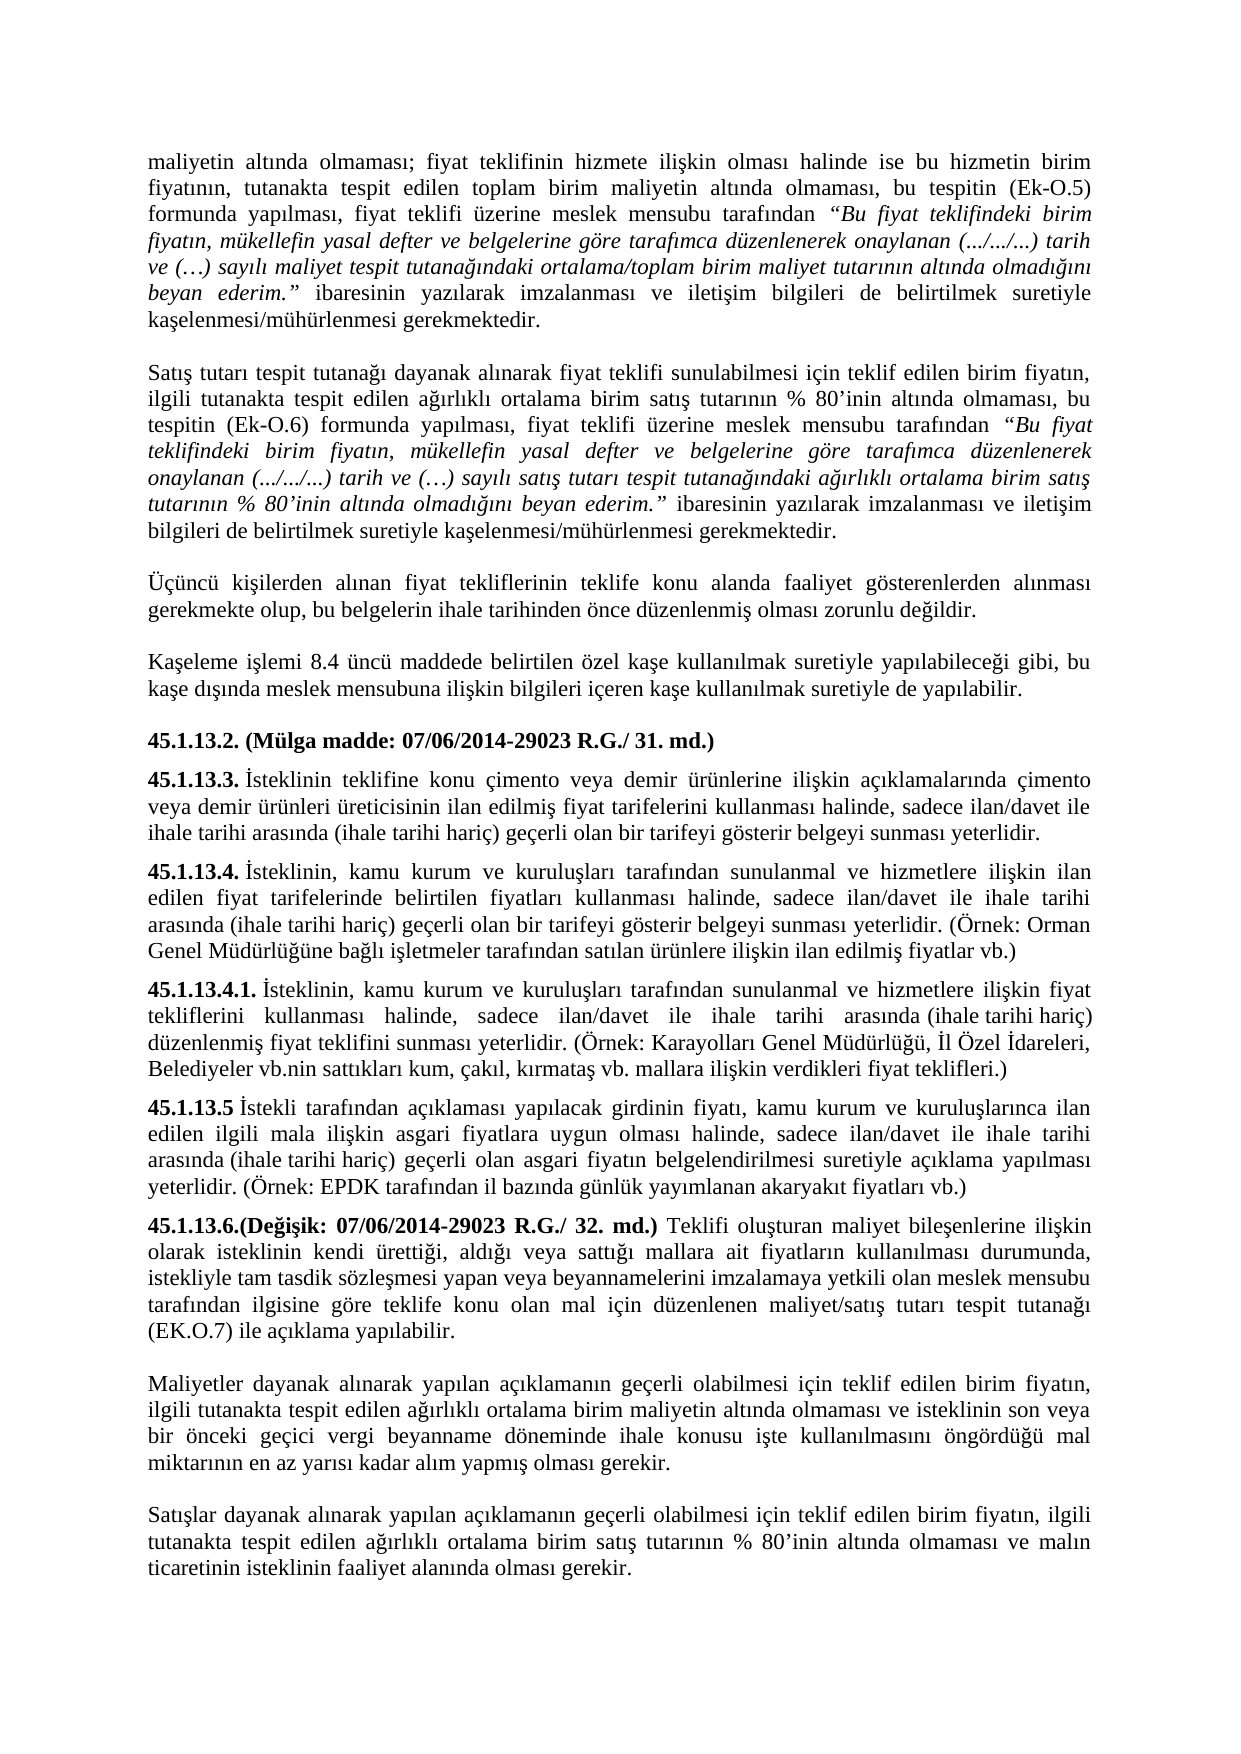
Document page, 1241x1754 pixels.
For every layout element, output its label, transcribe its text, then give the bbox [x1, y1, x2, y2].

text 45.1.13.5 İstekli tarafından açıklaması yapılacak girdinin fiyatı, kamu kurum ve kuruluşlarınca ilan edilen ilgili mala ilişkin asgari fiyatlara uygun olması halinde, sadece ilan/davet ile ihale tarihi arasında (ihale tarihi hariç) geçerli olan asgari fiyatın belgelendirilmesi suretiyle açıklama yapılması yeterlidir. (Örnek: EPDK tarafından il bazında günlük yayımlanan akaryakıt fiyatları vb.) [148, 1094, 1092, 1199]
text 45.1.13.3. İsteklinin teklifine konu çimento veya demir ürünlerine ilişkin açıklamalarında çimento veya demir ürünleri üreticisinin ilan edilmiş fiyat tarifelerini kullanması halinde, sadece ilan/davet ile ihale tarihi arasında (ihale tarihi hariç) geçerli olan bir tarifeyi gösterir belgeyi sunması yeterlidir. [148, 766, 1092, 845]
text Kaşeleme işlemi 8.4 üncü maddede belirtilen özel kaşe kullanılmak suretiyle yapılabileceği gibi, bu kaşe dışında meslek mensubuna ilişkin bilgileri içeren kaşe kullanılmak suretiyle de yapılabilir. [148, 648, 1092, 701]
text Satışlar dayanak alınarak yapılan açıklamanın geçerli olabilmesi için teklif edilen birim fiyatın, ilgili tutanakta tespit edilen ağırlıklı ortalama birim satış tutarının % 80’inin altında olmaması ve malın ticaretinin isteklinin faaliyet alanında olması gerekir. [148, 1502, 1092, 1581]
text 45.1.13.2. (Mülga madde: 07/06/2014-29023 R.G./ 31. md.) [148, 727, 1092, 754]
text 45.1.13.4. İsteklinin, kamu kurum ve kuruluşları tarafından sunulanmal ve hizmetlere ilişkin ilan edilen fiyat tarifelerinde belirtilen fiyatları kullanması halinde, sadece ilan/davet ile ihale tarihi arasında (ihale tarihi hariç) geçerli olan bir tarifeyi gösterir belgeyi sunması yeterlidir. (Örnek: Orman Genel Müdürlüğüne bağlı işletmeler tarafından satılan ürünlere ilişkin ilan edilmiş fiyatlar vb.) [148, 858, 1092, 963]
text 45.1.13.4.1. İsteklinin, kamu kurum ve kuruluşları tarafından sunulanmal ve hizmetlere ilişkin fiyat tekliflerini kullanması halinde, sadece ilan/davet ile ihale tarihi arasında (ihale tarihi hariç) düzenlenmiş fiyat teklifini sunması yeterlidir. (Örnek: Karayolları Genel Müdürlüğü, İl Özel İdareleri, Belediyeler vb.nin sattıkları kum, çakıl, kırmataş vb. mallara ilişkin verdikleri fiyat teklifleri.) [148, 976, 1092, 1081]
text Maliyetler dayanak alınarak yapılan açıklamanın geçerli olabilmesi için teklif edilen birim fiyatın, ilgili tutanakta tespit edilen ağırlıklı ortalama birim maliyetin altında olmaması ve isteklinin son veya bir önceki geçici vergi beyanname döneminde ihale konusu işte kullanılmasını öngördüğü mal miktarının en az yarısı kadar alım yapmış olması gerekir. [148, 1370, 1092, 1475]
text 45.1.13.6.(Değişik: 07/06/2014-29023 R.G./ 32. md.) Teklifi oluşturan maliyet bileşenlerine ilişkin olarak isteklinin kendi ürettiği, aldığı veya sattığı mallara ait fiyatların kullanılması durumunda, istekliyle tam tasdik sözleşmesi yapan veya beyannamelerini imzalamaya yetkili olan meslek mensubu tarafından ilgisine göre teklife konu olan mal için düzenlenen maliyet/satış tutarı tespit tutanağı (EK.O.7) ile açıklama yapılabilir. [148, 1212, 1092, 1343]
text Satış tutarı tespit tutanağı dayanak alınarak fiyat teklifi sunulabilmesi için teklif edilen birim fiyatın, ilgili tutanakta tespit edilen ağırlıklı ortalama birim satış tutarının % 80’inin altında olmaması, bu tespitin (Ek-O.6) formunda yapılması, fiyat teklifi üzerine meslek mensubu tarafından “Bu fiyat teklifindeki birim fiyatın, mükellefin yasal defter ve belgelerine göre tarafımca düzenlenerek onaylanan (.../.../...) tarih ve (…) sayılı satış tutarı tespit tutanağındaki ağırlıklı ortalama birim satış tutarının % 80’inin altında olmadığını beyan ederim.” ibaresinin yazılarak imzalanması ve iletişim bilgileri de belirtilmek suretiyle kaşelenmesi/mühürlenmesi gerekmektedir. [148, 358, 1092, 543]
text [148, 148, 1092, 332]
text Üçüncü kişilerden alınan fiyat tekliflerinin teklife konu alanda faaliyet gösterenlerden alınması gerekmekte olup, bu belgelerin ihale tarihinden önce düzenlenmiş olması zorunlu değildir. [148, 569, 1092, 622]
